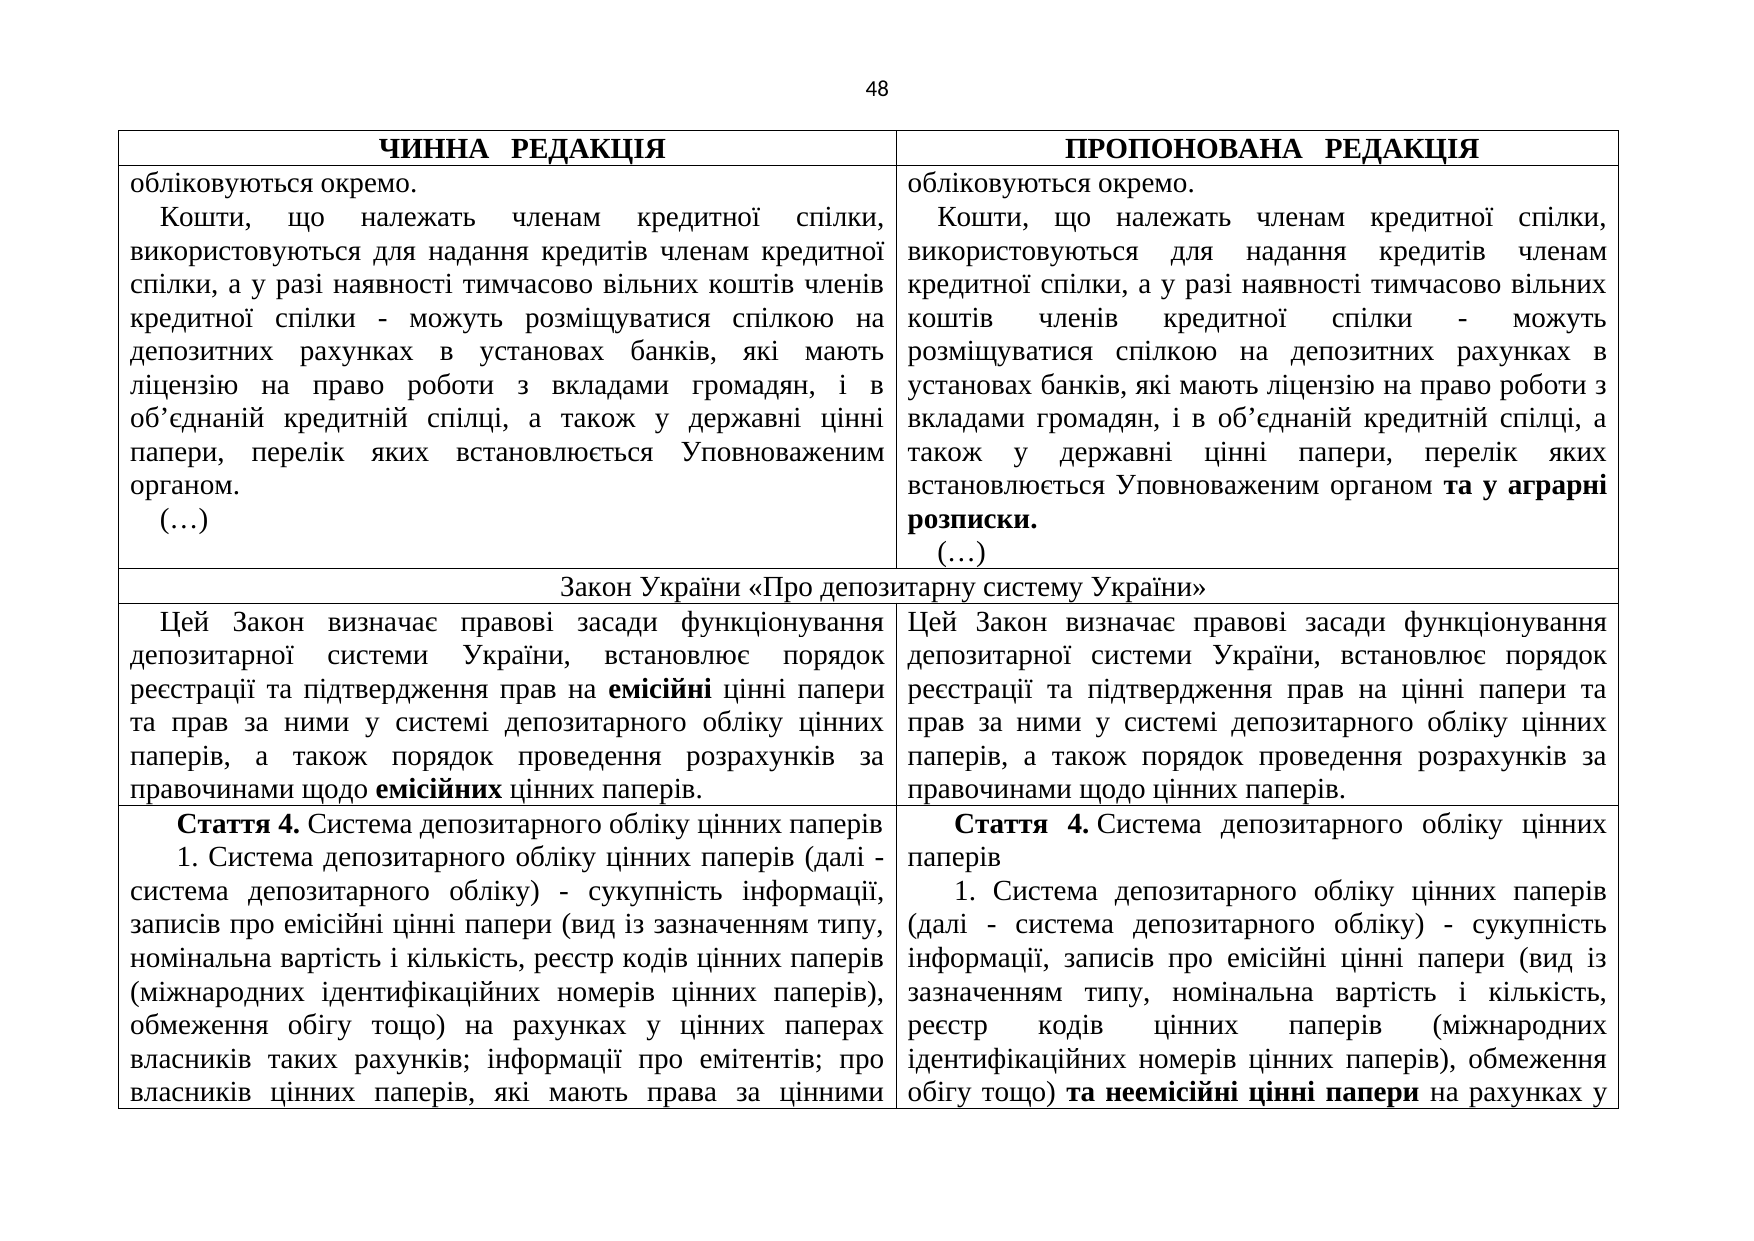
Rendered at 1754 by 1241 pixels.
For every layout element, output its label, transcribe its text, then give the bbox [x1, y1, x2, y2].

table_header ПРОПОНОВАНА РЕДАКЦІЯ [897, 131, 1618, 164]
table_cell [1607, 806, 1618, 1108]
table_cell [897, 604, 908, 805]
table_cell Цей Закон визначає правові засади функціонування депозитарної системи України, встановлює порядок реєстрації та підтвердження прав на емісійні цінні папери та прав за ними у системі депозитарного обліку цінних паперів, а також порядок проведення розрахунків за правочинами щодо емісійних цінних паперів. [703, 604, 896, 805]
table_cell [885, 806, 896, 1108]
table_header ЧИННА РЕДАКЦІЯ [119, 131, 896, 164]
table_cell Цей Закон визначає правові засади функціонування депозитарної системи України, встановлює порядок реєстрації та підтвердження прав на цінні папери та прав за ними у системі депозитарного обліку цінних паперів, а також порядок проведення розрахунків за правочинами щодо цінних паперів. [1346, 604, 1618, 805]
table_cell Закон України «Про депозитарну систему України» [119, 569, 1618, 603]
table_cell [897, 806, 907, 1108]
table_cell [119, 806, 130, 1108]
